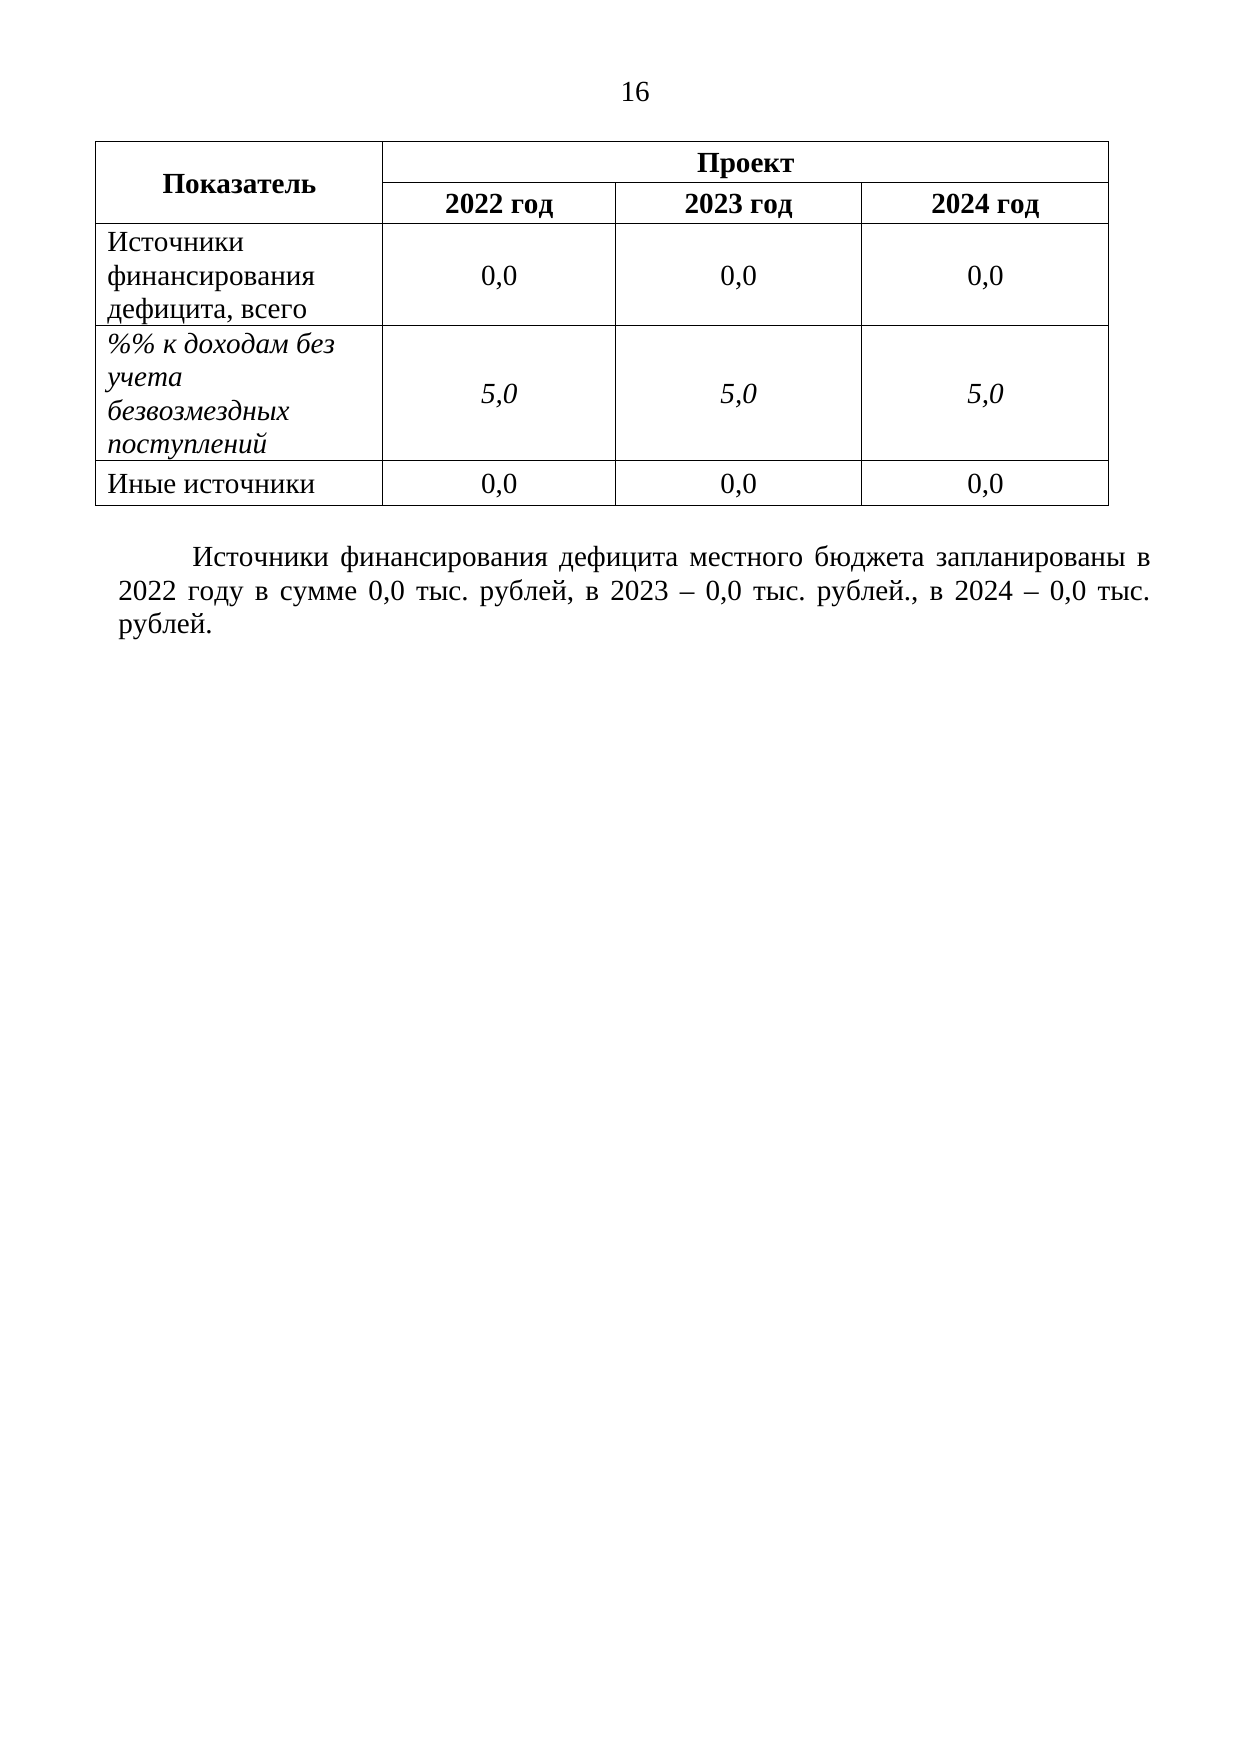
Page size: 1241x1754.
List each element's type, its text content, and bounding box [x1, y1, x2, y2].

table_cell 0,0 [616, 461, 861, 505]
table_cell 5,0 [383, 326, 615, 460]
table_cell 0,0 [862, 224, 1108, 325]
table_cell Иные источники [96, 461, 382, 505]
table_cell 0,0 [383, 224, 615, 325]
table_cell 0,0 [862, 461, 1108, 505]
table_cell 2023 год [616, 183, 861, 223]
table_header Проект [383, 142, 1108, 182]
table_cell 0,0 [616, 224, 861, 325]
text Источники финансирования дефицита местного бюджета запланированы в 2022 году в сумме 0,0 тыс. рублей, в 2023 – 0,0 тыс. рублей., в 2024 – 0,0 тыс. рублей. [118, 539, 1152, 640]
table_cell 2024 год [862, 183, 1108, 223]
table_cell 5,0 [862, 326, 1108, 460]
table_cell 2022 год [383, 183, 615, 223]
table_cell Источники финансирования дефицита, всего [96, 224, 382, 325]
table_cell 5,0 [616, 326, 861, 460]
table_cell 0,0 [383, 461, 615, 505]
table_header Показатель [96, 142, 382, 223]
table_cell %% к доходам без учета безвозмездных поступлений [96, 326, 382, 460]
